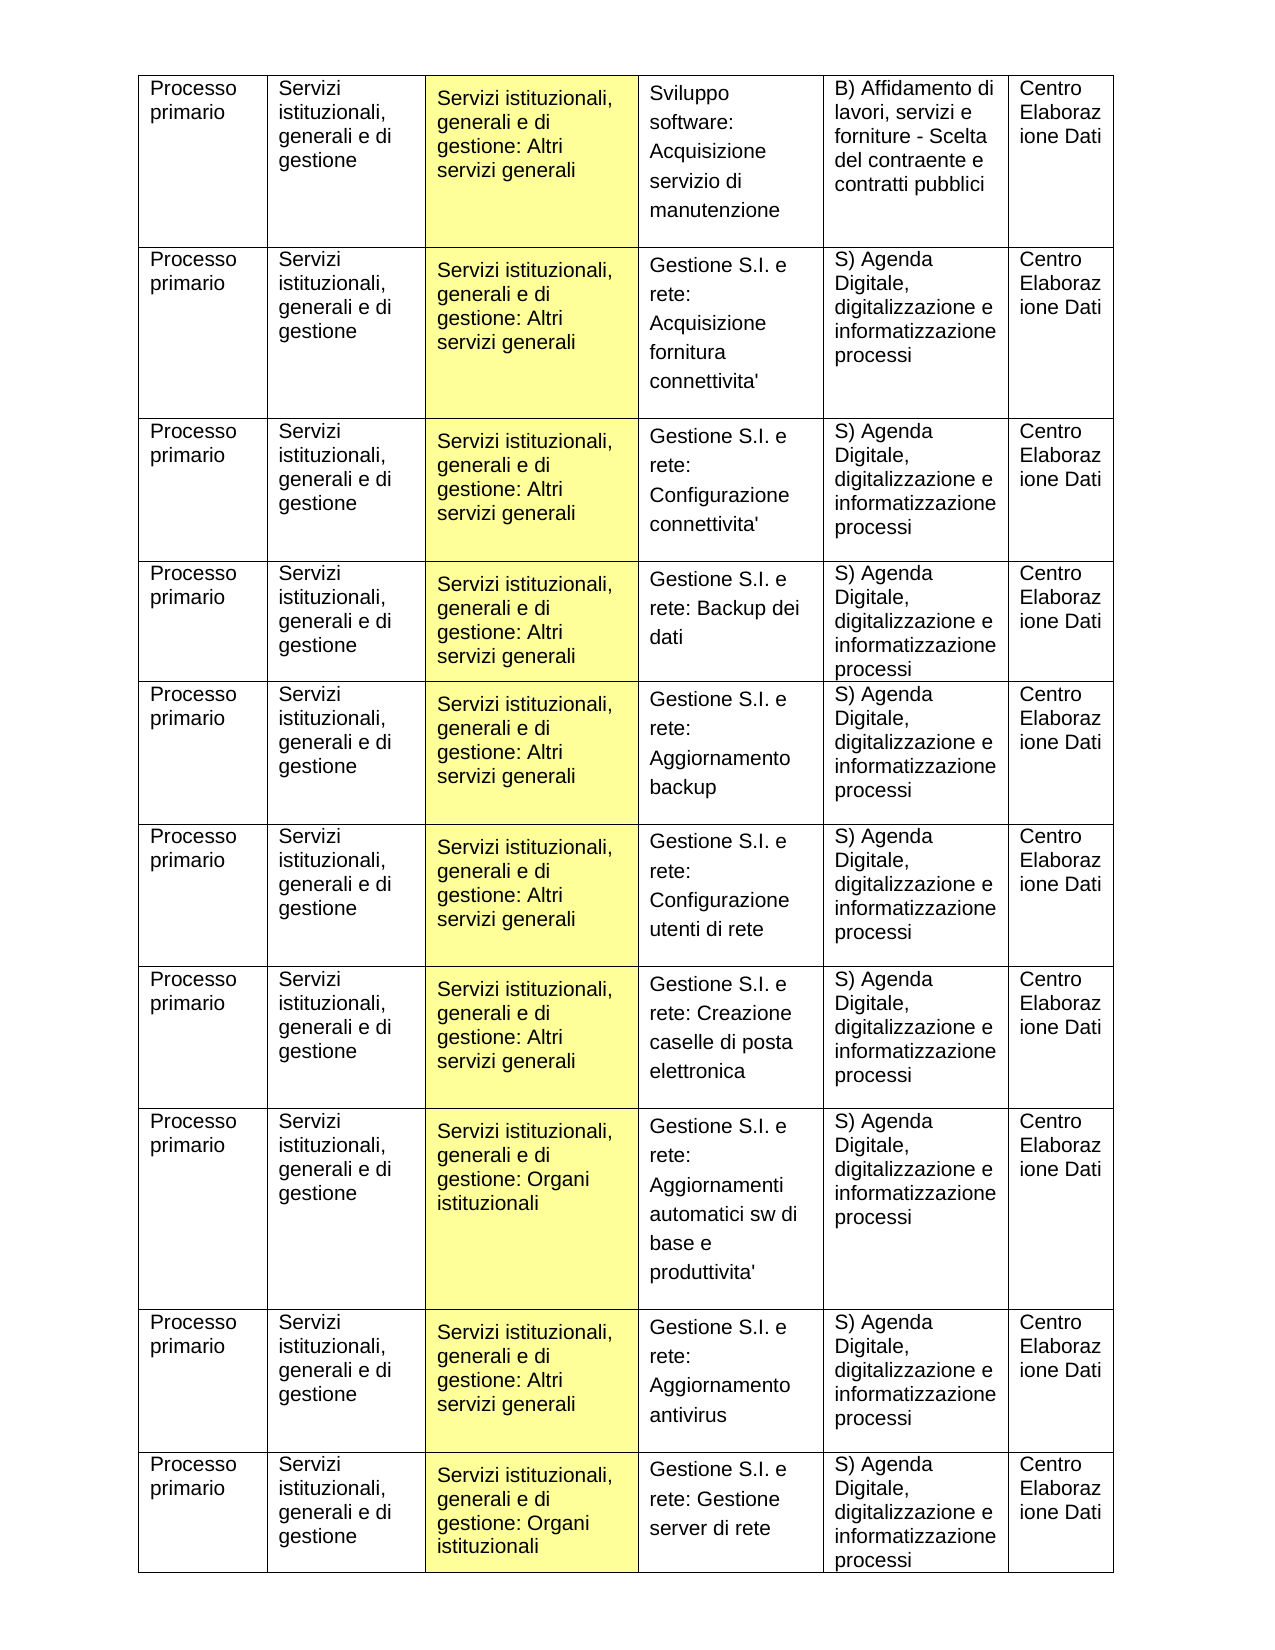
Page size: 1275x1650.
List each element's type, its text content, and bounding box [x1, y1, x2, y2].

table_cell Servizi istituzionali, generali e di gestione [268, 248, 425, 418]
table_cell Centro Elaborazione Dati [1009, 1109, 1113, 1309]
table_cell Sviluppo software: Acquisizione servizio di manutenzione [639, 76, 823, 247]
table_cell Servizi istituzionali, generali e di gestione [268, 682, 425, 823]
table_cell Gestione S.I. e rete: Configurazione connettivita' [639, 419, 823, 561]
table_cell Servizi istituzionali, generali e di gestione: Altri servizi generali [426, 419, 638, 561]
table_cell Processo primario [139, 1453, 267, 1572]
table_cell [268, 1453, 425, 1572]
table_cell Processo primario [139, 76, 267, 247]
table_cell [268, 76, 425, 247]
table_cell Gestione S.I. e rete: Backup dei dati [639, 562, 823, 681]
table_cell Servizi istituzionali, generali e di gestione: Altri servizi generali [426, 1310, 638, 1451]
table_cell Servizi istituzionali, generali e di gestione: Altri servizi generali [426, 248, 638, 418]
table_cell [824, 1453, 1008, 1572]
table_cell Servizi istituzionali, generali e di gestione: Altri servizi generali [426, 825, 638, 966]
table_cell S) Agenda Digitale, digitalizzazione e informatizzazione processi [824, 825, 1008, 966]
table_cell Processo primario [139, 825, 267, 966]
table_cell Servizi istituzionali, generali e di gestione: Organi istituzionali [426, 1109, 638, 1309]
table_cell Centro Elaborazione Dati [1009, 967, 1113, 1108]
table_cell Servizi istituzionali, generali e di gestione [268, 967, 425, 1108]
table_cell S) Agenda Digitale, digitalizzazione e informatizzazione processi [824, 562, 1008, 681]
table_cell Centro Elaborazione Dati [1009, 419, 1113, 561]
table_cell Servizi istituzionali, generali e di gestione: Altri servizi generali [426, 562, 638, 681]
table_cell Servizi istituzionali, generali e di gestione: Altri servizi generali [426, 682, 638, 823]
table_cell Processo primario [139, 967, 267, 1108]
table_cell Centro Elaborazione Dati [1009, 562, 1113, 681]
table_cell Centro Elaborazione Dati [1009, 825, 1113, 966]
table_cell Processo primario [139, 562, 267, 681]
table_cell S) Agenda Digitale, digitalizzazione e informatizzazione processi [824, 1310, 1008, 1451]
table_cell Centro Elaborazione Dati [1009, 248, 1113, 418]
table_cell Processo primario [139, 1109, 267, 1309]
table_cell S) Agenda Digitale, digitalizzazione e informatizzazione processi [824, 248, 1008, 418]
table_cell Servizi istituzionali, generali e di gestione [268, 825, 425, 966]
table_cell Centro Elaborazione Dati [1009, 682, 1113, 823]
table_cell Servizi istituzionali, generali e di gestione [268, 1109, 425, 1309]
table_cell Processo primario [139, 682, 267, 823]
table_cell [1009, 1453, 1113, 1572]
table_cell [426, 76, 638, 247]
table_cell Servizi istituzionali, generali e di gestione [268, 419, 425, 561]
table_cell S) Agenda Digitale, digitalizzazione e informatizzazione processi [824, 967, 1008, 1108]
table_cell Servizi istituzionali, generali e di gestione: Altri servizi generali [426, 967, 638, 1108]
table_cell Servizi istituzionali, generali e di gestione: Organi istituzionali [426, 1453, 638, 1572]
table_cell B) Affidamento di lavori, servizi e forniture - Scelta del contraente e contratti pubblici [824, 76, 1008, 247]
table_cell Servizi istituzionali, generali e di gestione [268, 1310, 425, 1451]
table_cell Gestione S.I. e rete: Configurazione utenti di rete [639, 825, 823, 966]
table_cell Gestione S.I. e rete: Aggiornamento backup [639, 682, 823, 823]
table_cell Gestione S.I. e rete: Creazione caselle di posta elettronica [639, 967, 823, 1108]
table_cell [1009, 76, 1113, 247]
table_cell Processo primario [139, 248, 267, 418]
table_cell Processo primario [139, 419, 267, 561]
table_cell Gestione S.I. e rete: Aggiornamenti automatici sw di base e produttivita' [639, 1109, 823, 1309]
table_cell Gestione S.I. e rete: Acquisizione fornitura connettivita' [639, 248, 823, 418]
table_cell Gestione S.I. e rete: Gestione server di rete [639, 1453, 823, 1572]
table_cell Processo primario [139, 1310, 267, 1451]
table_cell Servizi istituzionali, generali e di gestione [268, 562, 425, 681]
table_cell S) Agenda Digitale, digitalizzazione e informatizzazione processi [824, 419, 1008, 561]
table_cell S) Agenda Digitale, digitalizzazione e informatizzazione processi [824, 682, 1008, 823]
table_cell Gestione S.I. e rete: Aggiornamento antivirus [639, 1310, 823, 1451]
table_cell Centro Elaborazione Dati [1009, 1310, 1113, 1451]
table_cell S) Agenda Digitale, digitalizzazione e informatizzazione processi [824, 1109, 1008, 1309]
